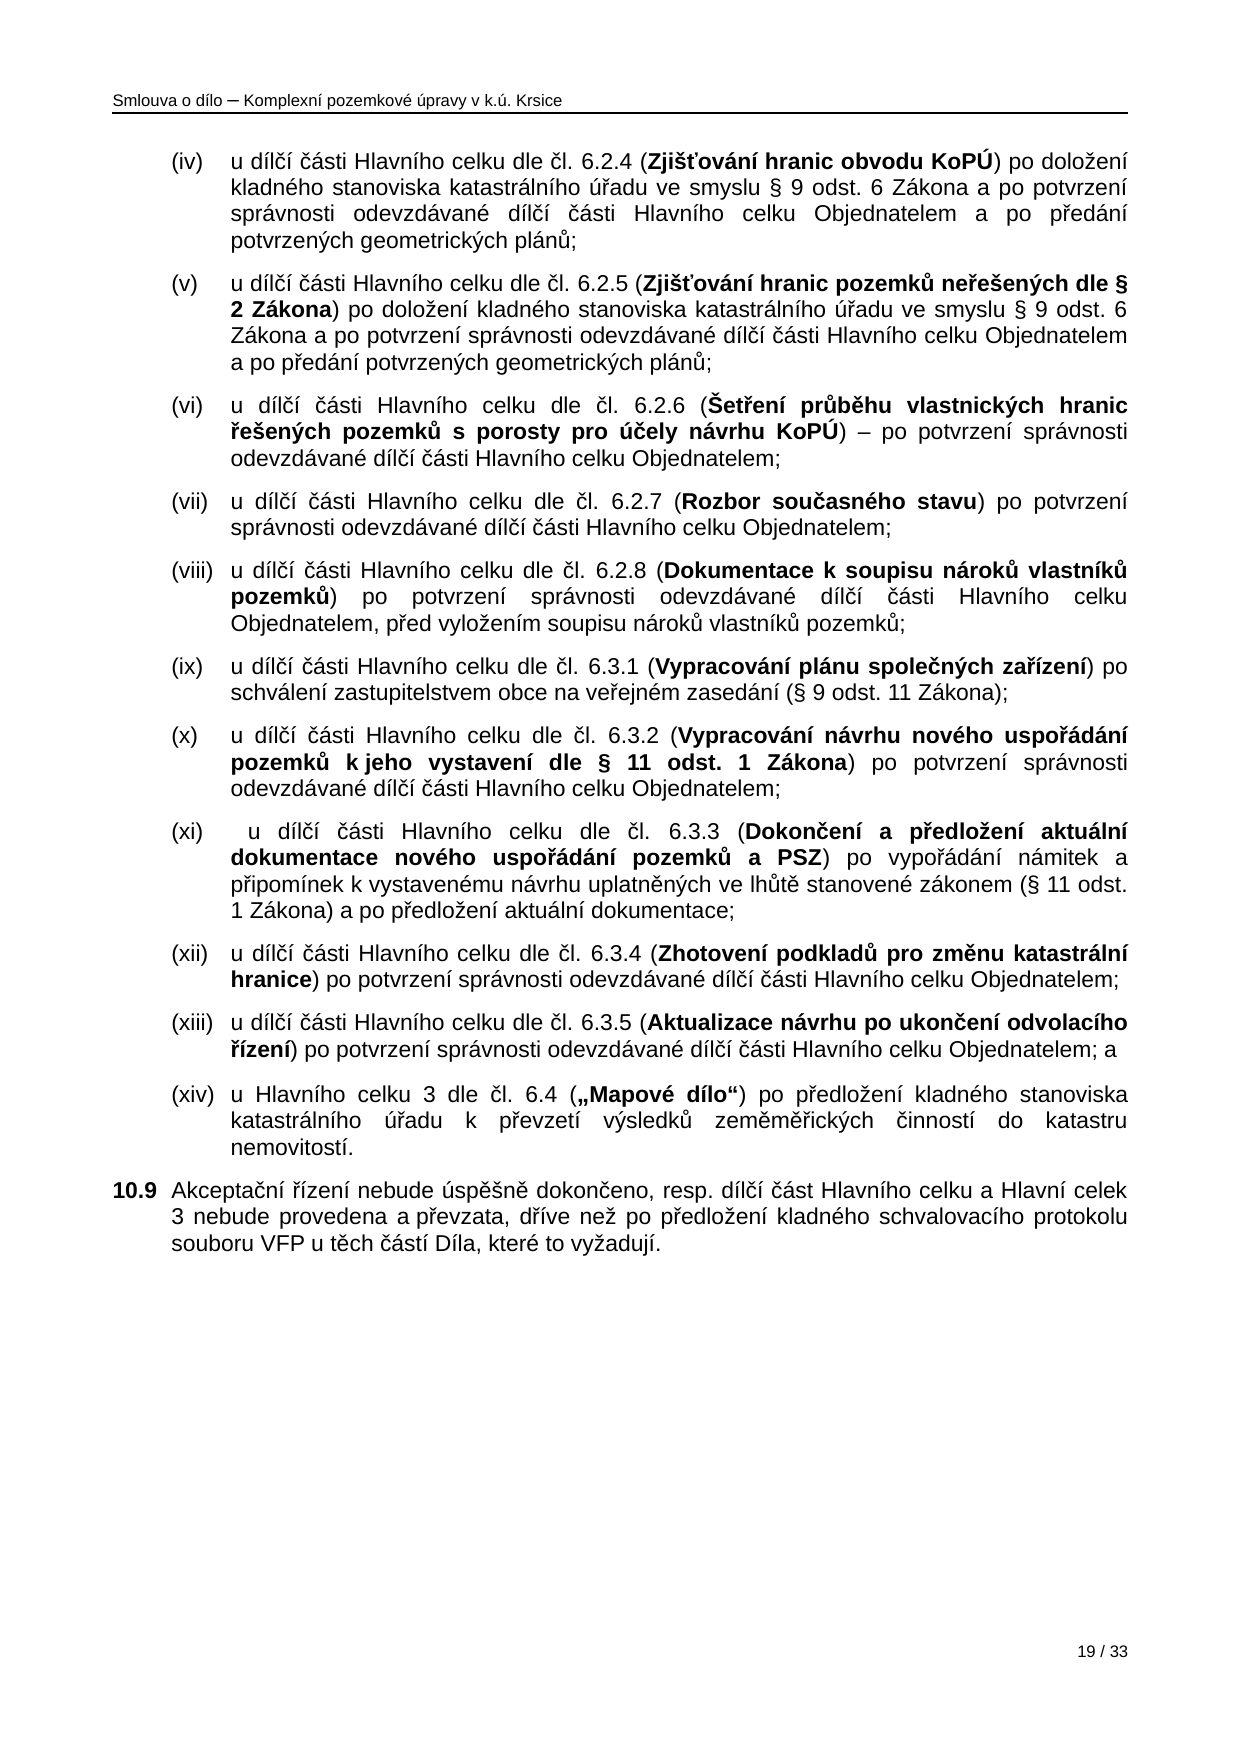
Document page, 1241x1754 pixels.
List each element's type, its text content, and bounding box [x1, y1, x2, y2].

list u dílčí části Hlavního celku dle čl. 6.3.4 (Zhotovení podkladů pro změnu katastrální hranice) po potvrzení správnosti odevzdávané dílčí části Hlavního celku Objednatelem; [171, 940, 1128, 993]
list u dílčí části Hlavního celku dle čl. 6.3.2 (Vypracování návrhu nového uspořádání pozemků k jeho vystavení dle § 11 odst. 1 Zákona) po potvrzení správnosti odevzdávané dílčí části Hlavního celku Objednatelem; [171, 722, 1128, 801]
list u dílčí části Hlavního celku dle čl. 6.2.8 (Dokumentace k soupisu nároků vlastníků pozemků) po potvrzení správnosti odevzdávané dílčí části Hlavního celku Objednatelem, před vyložením soupisu nároků vlastníků pozemků; [171, 557, 1128, 636]
list u dílčí části Hlavního celku dle čl. 6.2.7 (Rozbor současného stavu) po potvrzení správnosti odevzdávané dílčí části Hlavního celku Objednatelem; [171, 488, 1128, 540]
list u dílčí části Hlavního celku dle čl. 6.3.1 (Vypracování plánu společných zařízení) po schválení zastupitelstvem obce na veřejném zasedání (§ 9 odst. 11 Zákona); [171, 653, 1128, 705]
list u dílčí části Hlavního celku dle čl. 6.2.6 (Šetření průběhu vlastnických hranic řešených pozemků s porosty pro účely návrhu KoPÚ) – po potvrzení správnosti odevzdávané dílčí části Hlavního celku Objednatelem; [171, 392, 1128, 471]
list u dílčí části Hlavního celku dle čl. 6.2.4 (Zjišťování hranic obvodu KoPÚ) po doložení kladného stanoviska katastrálního úřadu ve smyslu § 9 odst. 6 Zákona a po potvrzení správnosti odevzdávané dílčí části Hlavního celku Objednatelem a po předání potvrzených geometrických plánů; [171, 148, 1128, 253]
list u dílčí části Hlavního celku dle čl. 6.3.5 (Aktualizace návrhu po ukončení odvolacího řízení) po potvrzení správnosti odevzdávané dílčí části Hlavního celku Objednatelem; a [171, 1009, 1128, 1062]
text Akceptační řízení nebude úspěšně dokončeno, resp. dílčí část Hlavního celku a Hlavní celek 3 nebude provedena a převzata, dříve než po předložení kladného schvalovacího protokolu souboru VFP u těch částí Díla, které to vyžadují. [112, 1177, 1128, 1256]
list u dílčí části Hlavního celku dle čl. 6.3.3 (Dokončení a předložení aktuální dokumentace nového uspořádání pozemků a PSZ) po vypořádání námitek a připomínek k vystavenému návrhu uplatněných ve lhůtě stanovené zákonem (§ 11 odst. 1 Zákona) a po předložení aktuální dokumentace; [171, 818, 1128, 923]
list u dílčí části Hlavního celku dle čl. 6.2.5 (Zjišťování hranic pozemků neřešených dle § 2 Zákona) po doložení kladného stanoviska katastrálního úřadu ve smyslu § 9 odst. 6 Zákona a po potvrzení správnosti odevzdávané dílčí části Hlavního celku Objednatelem a po předání potvrzených geometrických plánů; [171, 270, 1128, 375]
list u Hlavního celku 3 dle čl. 6.4 („Mapové dílo“) po předložení kladného stanoviska katastrálního úřadu k převzetí výsledků zeměměřických činností do katastru nemovitostí. [171, 1079, 1128, 1160]
